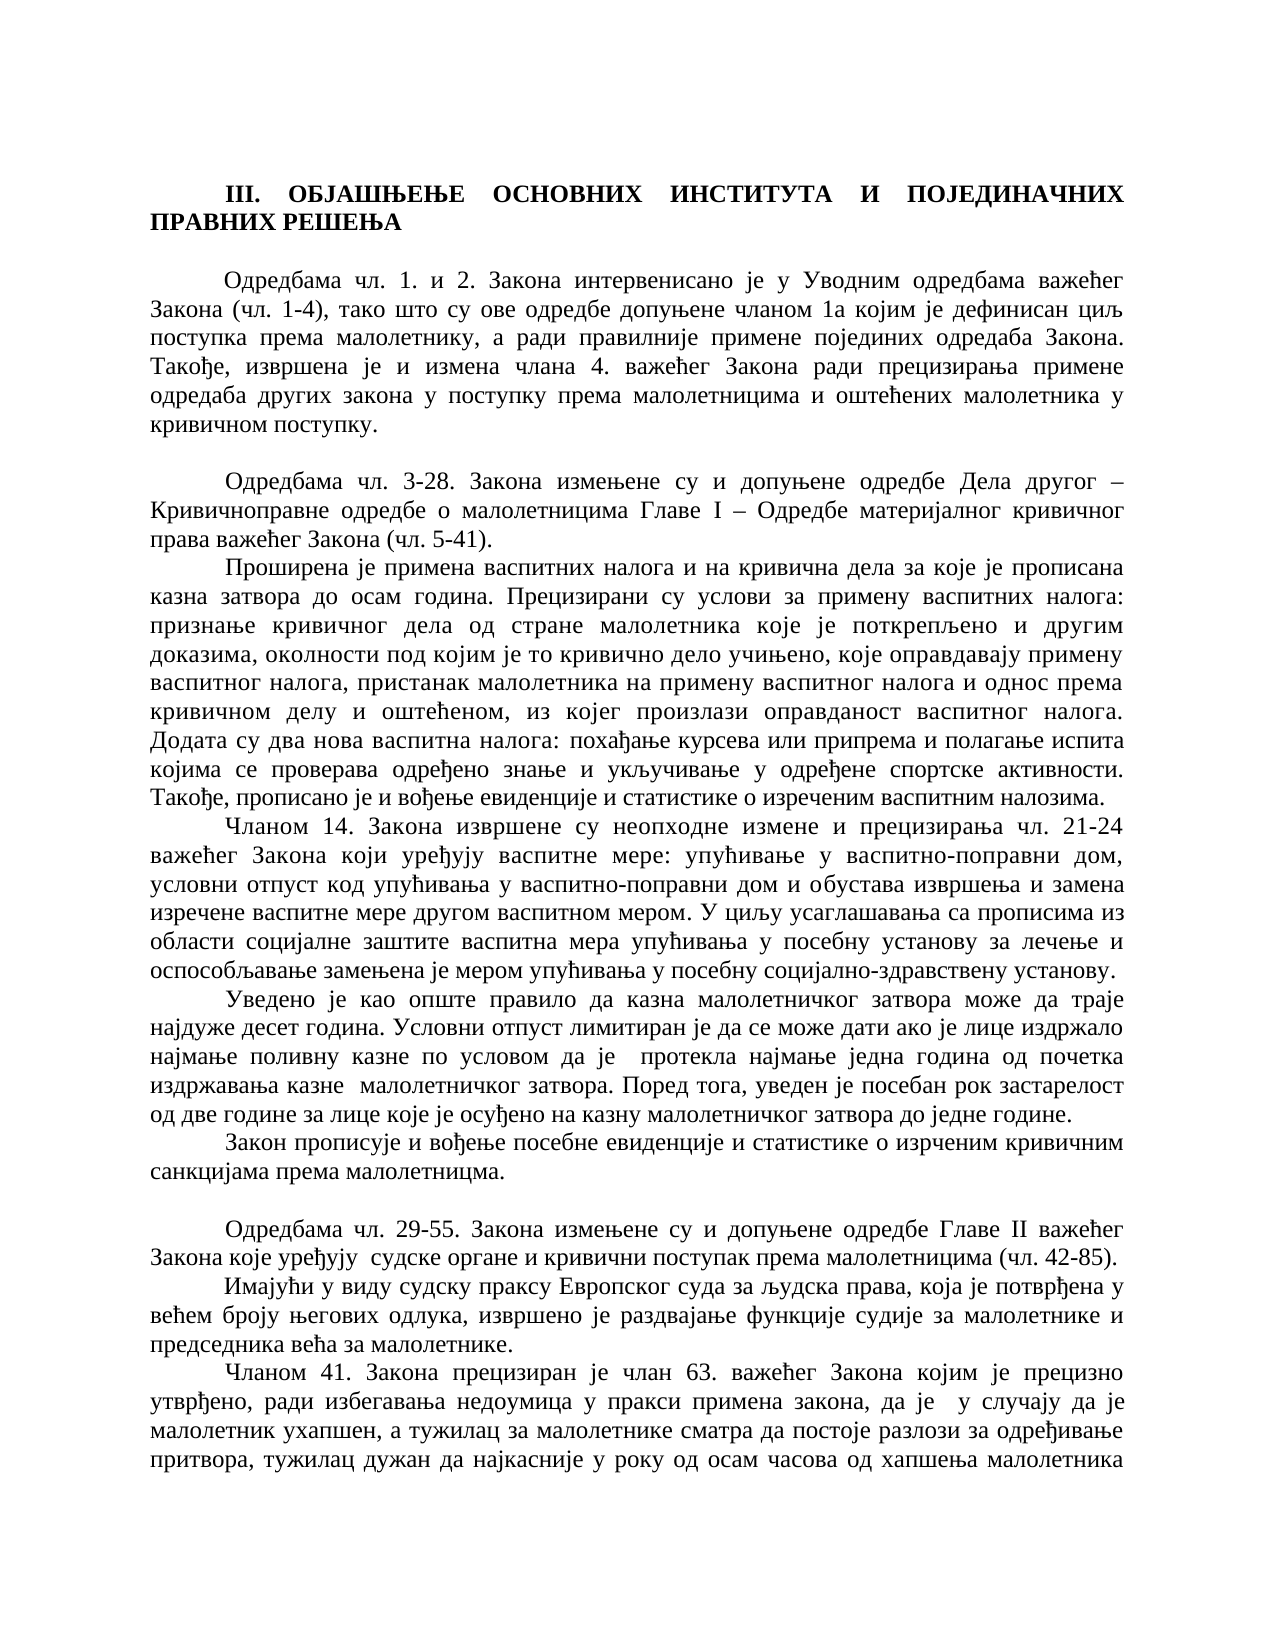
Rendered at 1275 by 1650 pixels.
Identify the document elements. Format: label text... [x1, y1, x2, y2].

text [150, 1357, 1125, 1472]
text Закон прописује и вођење посебне евиденције и статистике о изрченим кривичним санкцијама према малолетницма. [150, 1127, 1125, 1185]
text III. ОБЈАШЊЕЊЕ ОСНОВНИХ ИНСТИТУТА И ПОЈЕДИНАЧНИХ ПРАВНИХ РЕШЕЊА [150, 179, 1125, 236]
text Одредбама чл. 3-28. Закона измењене су и допуњене одредбе Дела другог – Кривичноправне одредбе о малолетницима Главе I – Одредбе материјалног кривичног права важећег Закона (чл. 5-41). [150, 466, 1125, 552]
text Имајући у виду судску праксу Европског суда за људска права, која је потврђена у већем броју његових одлука, извршено је раздвајање функције судије за малолетнике и председника већа за малолетнике. [150, 1271, 1125, 1357]
text Одредбама чл. 29-55. Закона измењене су и допуњене одредбе Главе II важећег Закона које уређују судске органе и кривични поступак према малолетницима (чл. 42-85). [150, 1214, 1125, 1271]
text Одредбама чл. 1. и 2. Закона интервенисано је у Уводним одредбама важећег Закона (чл. 1-4), тако што су ове одредбе допуњене чланом 1а којим је дефинисан циљ поступка према малолетнику, а ради правилније примене појединих одредаба Закона. Такође, извршена је и измена члана 4. важећег Закона ради прецизирања примене одредаба других закона у поступку према малолетницима и оштећених малолетника у кривичном поступку. [150, 265, 1125, 437]
text Уведено је као опште правило да казна малолетничког затвора може да траје најдуже десет година. Условни отпуст лимитиран је да се може дати ако је лице издржало најмање поливну казне по условом да је протекла најмање једна година од почетка издржавања казне малолетничког затвора. Поред тога, уведен је посебан рок застарелост од две године за лице које је осуђено на казну малолетничког затвора до једне године. [150, 984, 1125, 1127]
text Проширена је примена васпитних налога и на кривична дела за које је прописана казна затвора до осам година. Прецизирани су услови за примену васпитних налога: признање кривичног дела од стране малолетника које је поткрепљено и другим доказима, околности под којим је то кривично дело учињено, које оправдавају примену васпитног налога, пристанак малолетника на примену васпитног налога и однос према кривичном делу и оштећеном, из којег произлази оправданост васпитног налога. Додата су два нова васпитна налога: похађање курсева или припрема и полагање испита којима се проверава одређено знање и укључивање у одређене спортске активности. Такође, прописано је и вођење евиденције и статистике о изреченим васпитним налозима. [150, 552, 1125, 811]
text Чланом 14. Закона извршене су неопходне измене и прецизирања чл. 21-24 важећег Закона који уређују васпитне мере: упућивање у васпитно-поправни дом, условни отпуст код упућивања у васпитно-поправни дом и обустава извршења и замена изречене васпитне мере другом васпитном мером. У циљу усаглашавања са прописима из области социјалне заштите васпитна мера упућивања у посебну установу за лечење и оспособљавање замењена је мером упућивања у посебну социјално-здравствену установу. [150, 811, 1125, 984]
